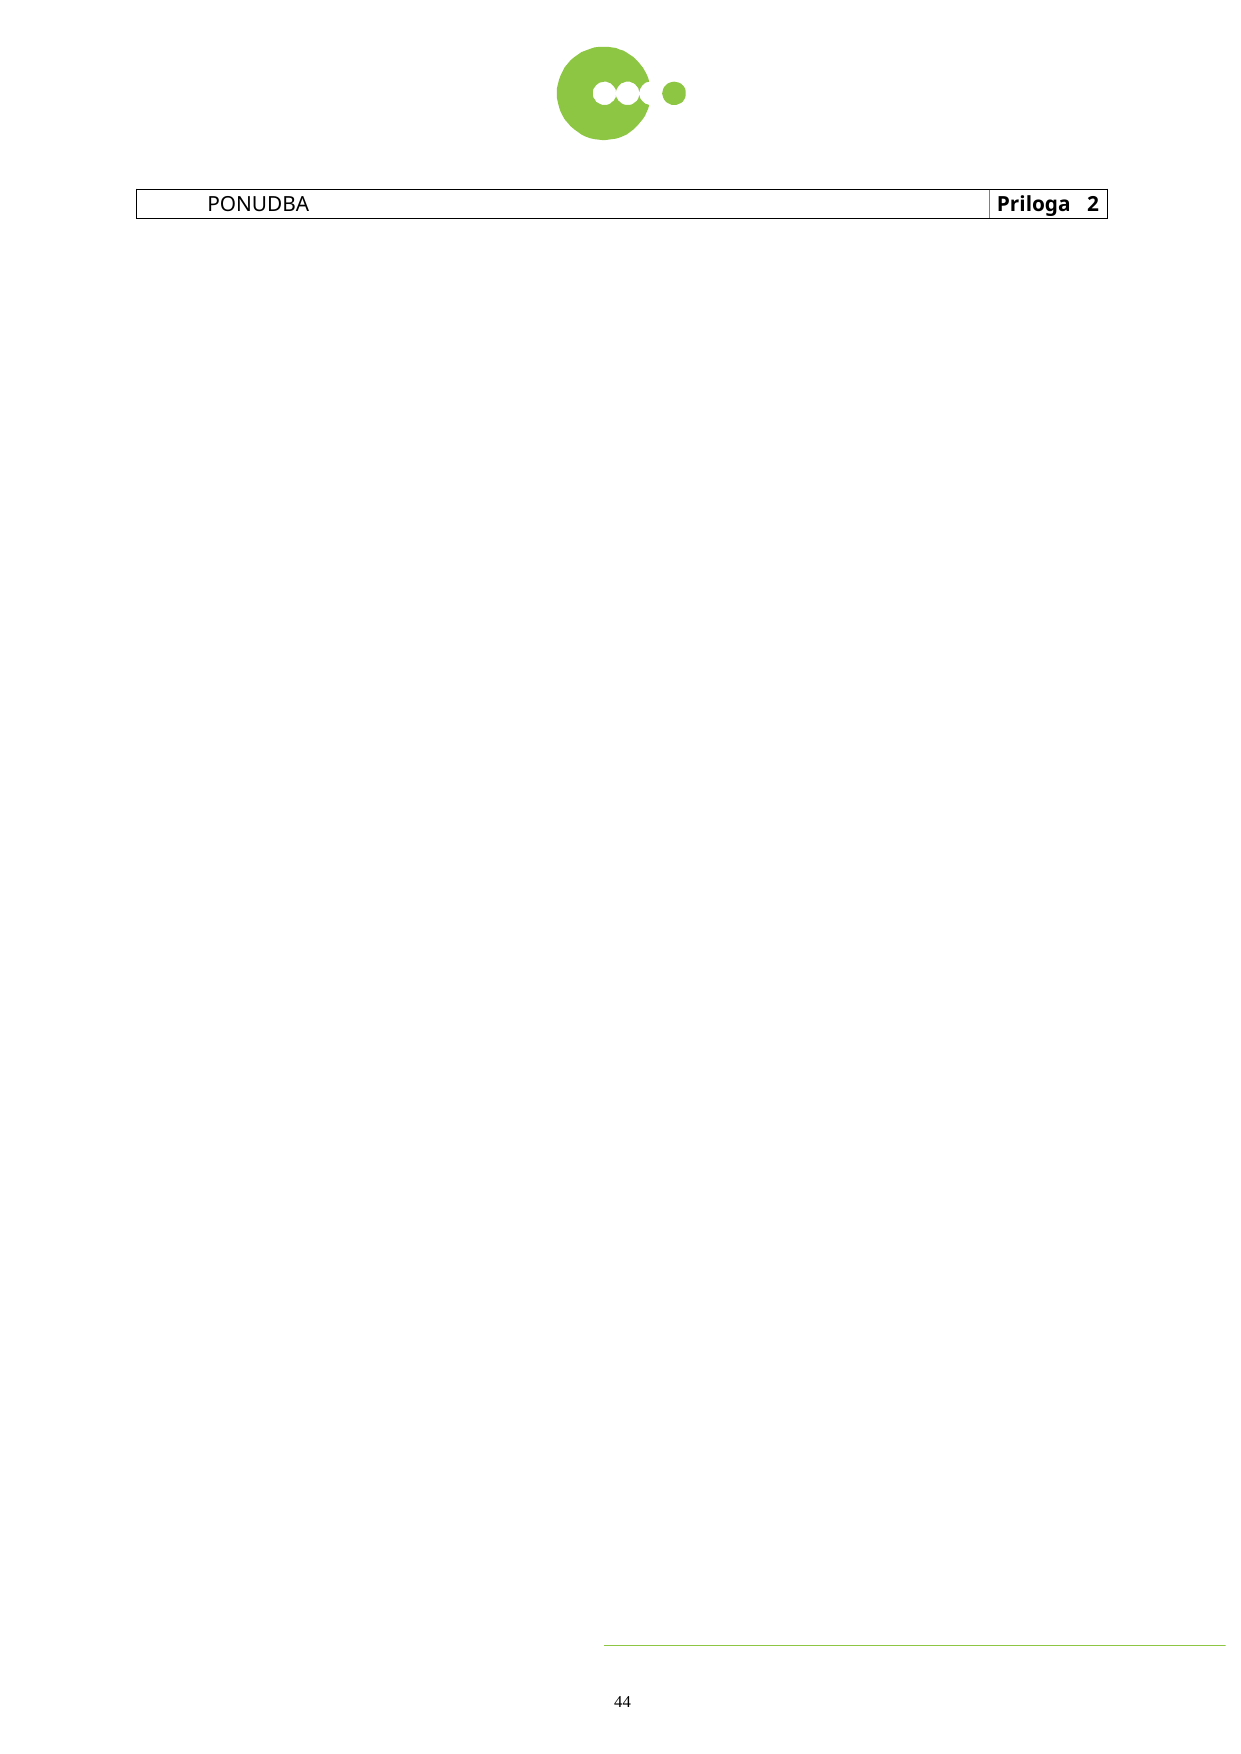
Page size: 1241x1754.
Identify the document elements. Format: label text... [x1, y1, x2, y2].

table_header [137, 190, 200, 218]
table_header Priloga 2 [990, 190, 1107, 218]
table_header PONUDBA [200, 190, 989, 218]
